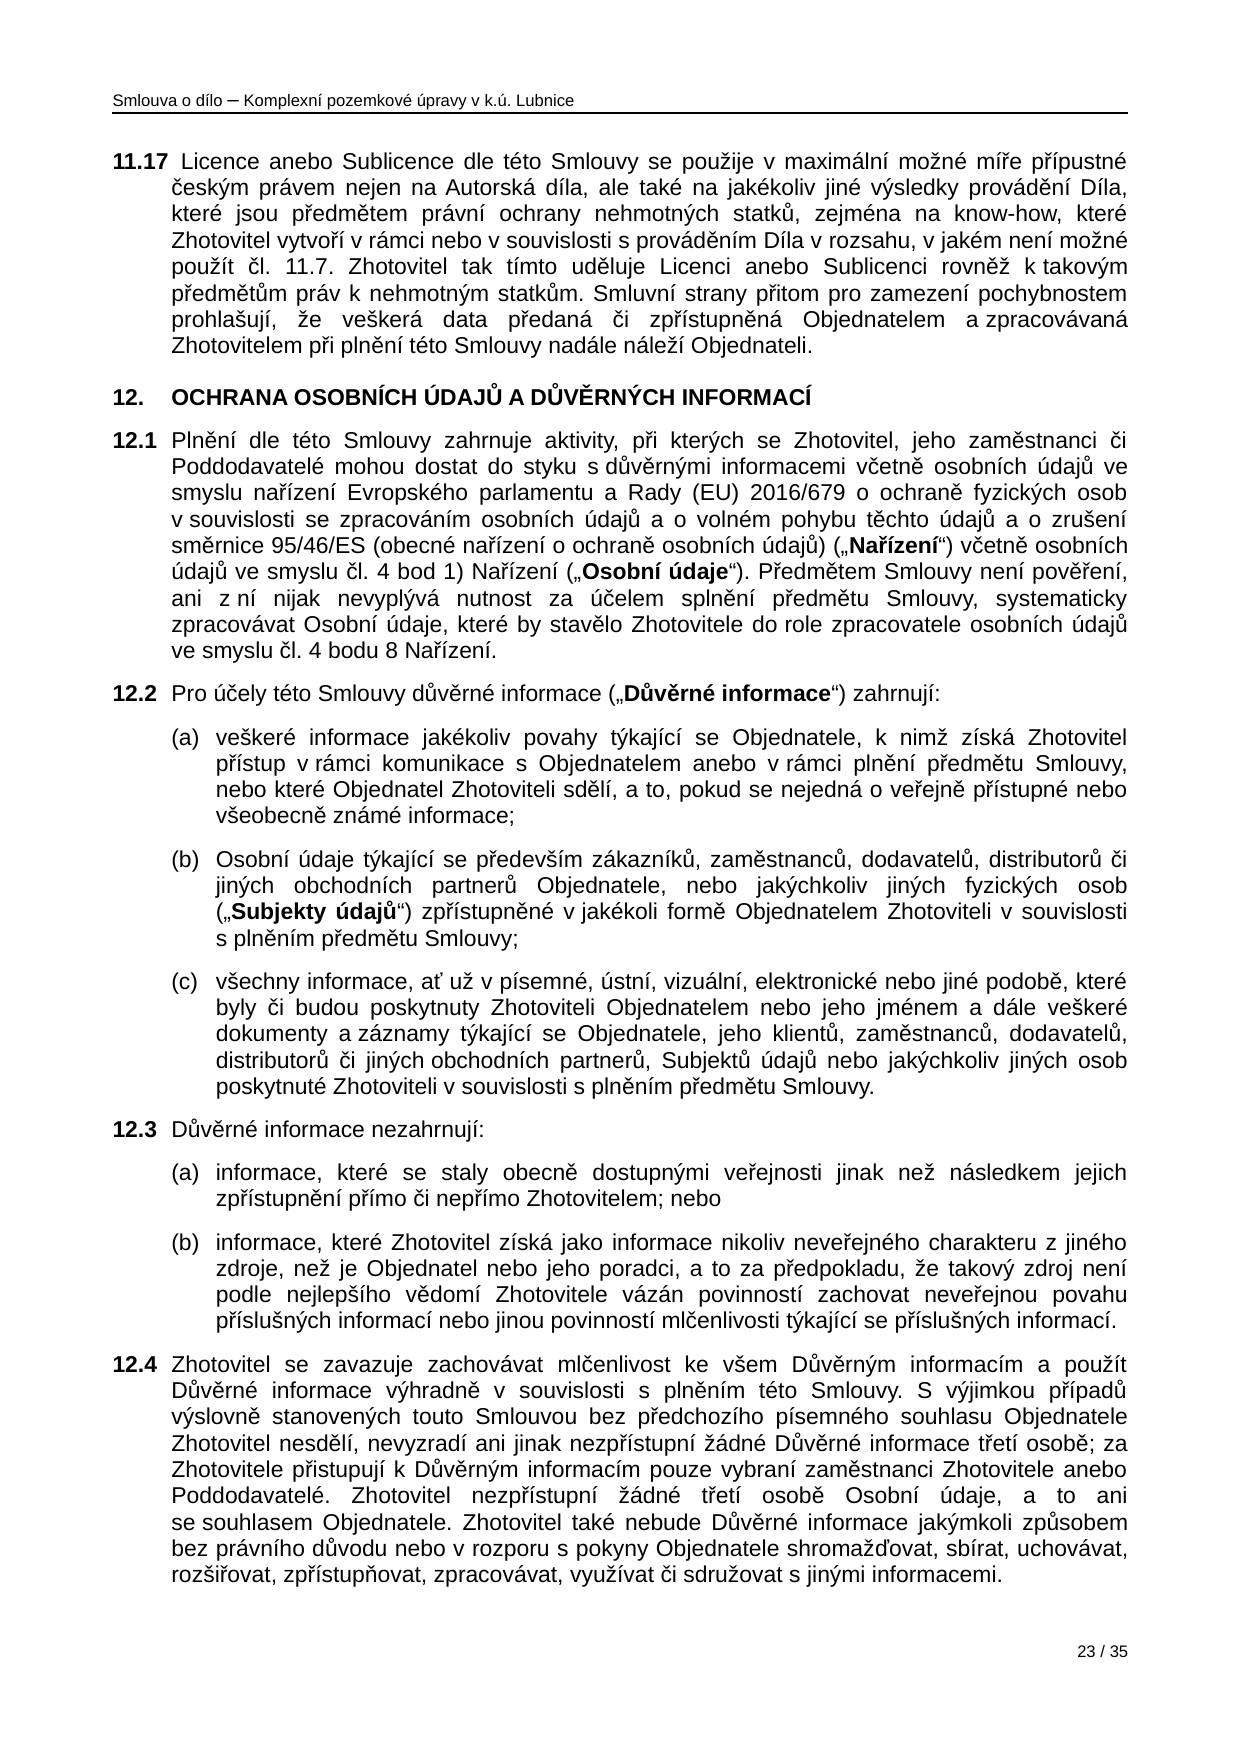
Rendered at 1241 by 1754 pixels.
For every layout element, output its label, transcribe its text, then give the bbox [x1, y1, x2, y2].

text Zhotovitel se zavazuje zachovávat mlčenlivost ke všem Důvěrným informacím a použít Důvěrné informace výhradně v souvislosti s plněním této Smlouvy. S výjimkou případů výslovně stanovených touto Smlouvou bez předchozího písemného souhlasu Objednatele Zhotovitel nesdělí, nevyzradí ani jinak nezpřístupní žádné Důvěrné informace třetí osobě; za Zhotovitele přistupují k Důvěrným informacím pouze vybraní zaměstnanci Zhotovitele anebo Poddodavatelé. Zhotovitel nezpřístupní žádné třetí osobě Osobní údaje, a to ani se souhlasem Objednatele. Zhotovitel také nebude Důvěrné informace jakýmkoli způsobem bez právního důvodu nebo v rozporu s pokyny Objednatele shromažďovat, sbírat, uchovávat, rozšiřovat, zpřístupňovat, zpracovávat, využívat či sdružovat s jinými informacemi. [112, 1351, 1128, 1588]
text Pro účely této Smlouvy důvěrné informace („Důvěrné informace“) zahrnují: [112, 680, 1128, 707]
list informace, které Zhotovitel získá jako informace nikoliv neveřejného charakteru z jiného zdroje, než je Objednatel nebo jeho poradci, a to za předpokladu, že takový zdroj není podle nejlepšího vědomí Zhotovitele vázán povinností zachovat neveřejnou povahu příslušných informací nebo jinou povinností mlčenlivosti týkající se příslušných informací. [171, 1228, 1128, 1334]
text Důvěrné informace nezahrnují: [112, 1116, 1128, 1142]
text Ochrana osobních údajů a Důvěrných informací [112, 383, 1128, 410]
text všechny informace, ať už v písemné, ústní, vizuální, elektronické nebo jiné podobě, které byly či budou poskytnuty Zhotoviteli Objednatelem nebo jeho jménem a dále veškeré dokumenty a záznamy týkající se Objednatele, jeho klientů, zaměstnanců, dodavatelů, distributorů či jiných obchodních partnerů, Subjektů údajů nebo jakýchkoliv jiných osob poskytnuté Zhotoviteli v souvislosti s plněním předmětu Smlouvy. [171, 968, 1128, 1099]
list veškeré informace jakékoliv povahy týkající se Objednatele, k nimž získá Zhotovitel přístup v rámci komunikace s Objednatelem anebo v rámci plnění předmětu Smlouvy, nebo které Objednatel Zhotoviteli sdělí, a to, pokud se nejedná o veřejně přístupné nebo všeobecně známé informace; [171, 723, 1128, 829]
list informace, které se staly obecně dostupnými veřejnosti jinak než následkem jejich zpřístupnění přímo či nepřímo Zhotovitelem; nebo [171, 1159, 1128, 1212]
text Osobní údaje týkající se především zákazníků, zaměstnanců, dodavatelů, distributorů či jiných obchodních partnerů Objednatele, nebo jakýchkoliv jiných fyzických osob („Subjekty údajů“) zpřístupněné v jakékoli formě Objednatelem Zhotoviteli v souvislosti s plněním předmětu Smlouvy; [171, 846, 1128, 951]
text Plnění dle této Smlouvy zahrnuje aktivity, při kterých se Zhotovitel, jeho zaměstnanci či Poddodavatelé mohou dostat do styku s důvěrnými informacemi včetně osobních údajů ve smyslu nařízení Evropského parlamentu a Rady (EU) 2016/679 o ochraně fyzických osob v souvislosti se zpracováním osobních údajů a o volném pohybu těchto údajů a o zrušení směrnice 95/46/ES (obecné nařízení o ochraně osobních údajů) („Nařízení“) včetně osobních údajů ve smyslu čl. 4 bod 1) Nařízení („Osobní údaje“). Předmětem Smlouvy není pověření, ani z ní nijak nevyplývá nutnost za účelem splnění předmětu Smlouvy, systematicky zpracovávat Osobní údaje, které by stavělo Zhotovitele do role zpracovatele osobních údajů ve smyslu čl. 4 bodu 8 Nařízení. [112, 427, 1128, 664]
text Licence anebo Sublicence dle této Smlouvy se použije v maximální možné míře přípustné českým právem nejen na Autorská díla, ale také na jakékoliv jiné výsledky provádění Díla, které jsou předmětem právní ochrany nehmotných statků, zejména na know-how, které Zhotovitel vytvoří v rámci nebo v souvislosti s prováděním Díla v rozsahu, v jakém není možné použít čl. 11.7. Zhotovitel tak tímto uděluje Licenci anebo Sublicenci rovněž k takovým předmětům práv k nehmotným statkům. Smluvní strany přitom pro zamezení pochybnostem prohlašují, že veškerá data předaná či zpřístupněná Objednatelem a zpracovávaná Zhotovitelem při plnění této Smlouvy nadále náleží Objednateli. [112, 148, 1128, 358]
